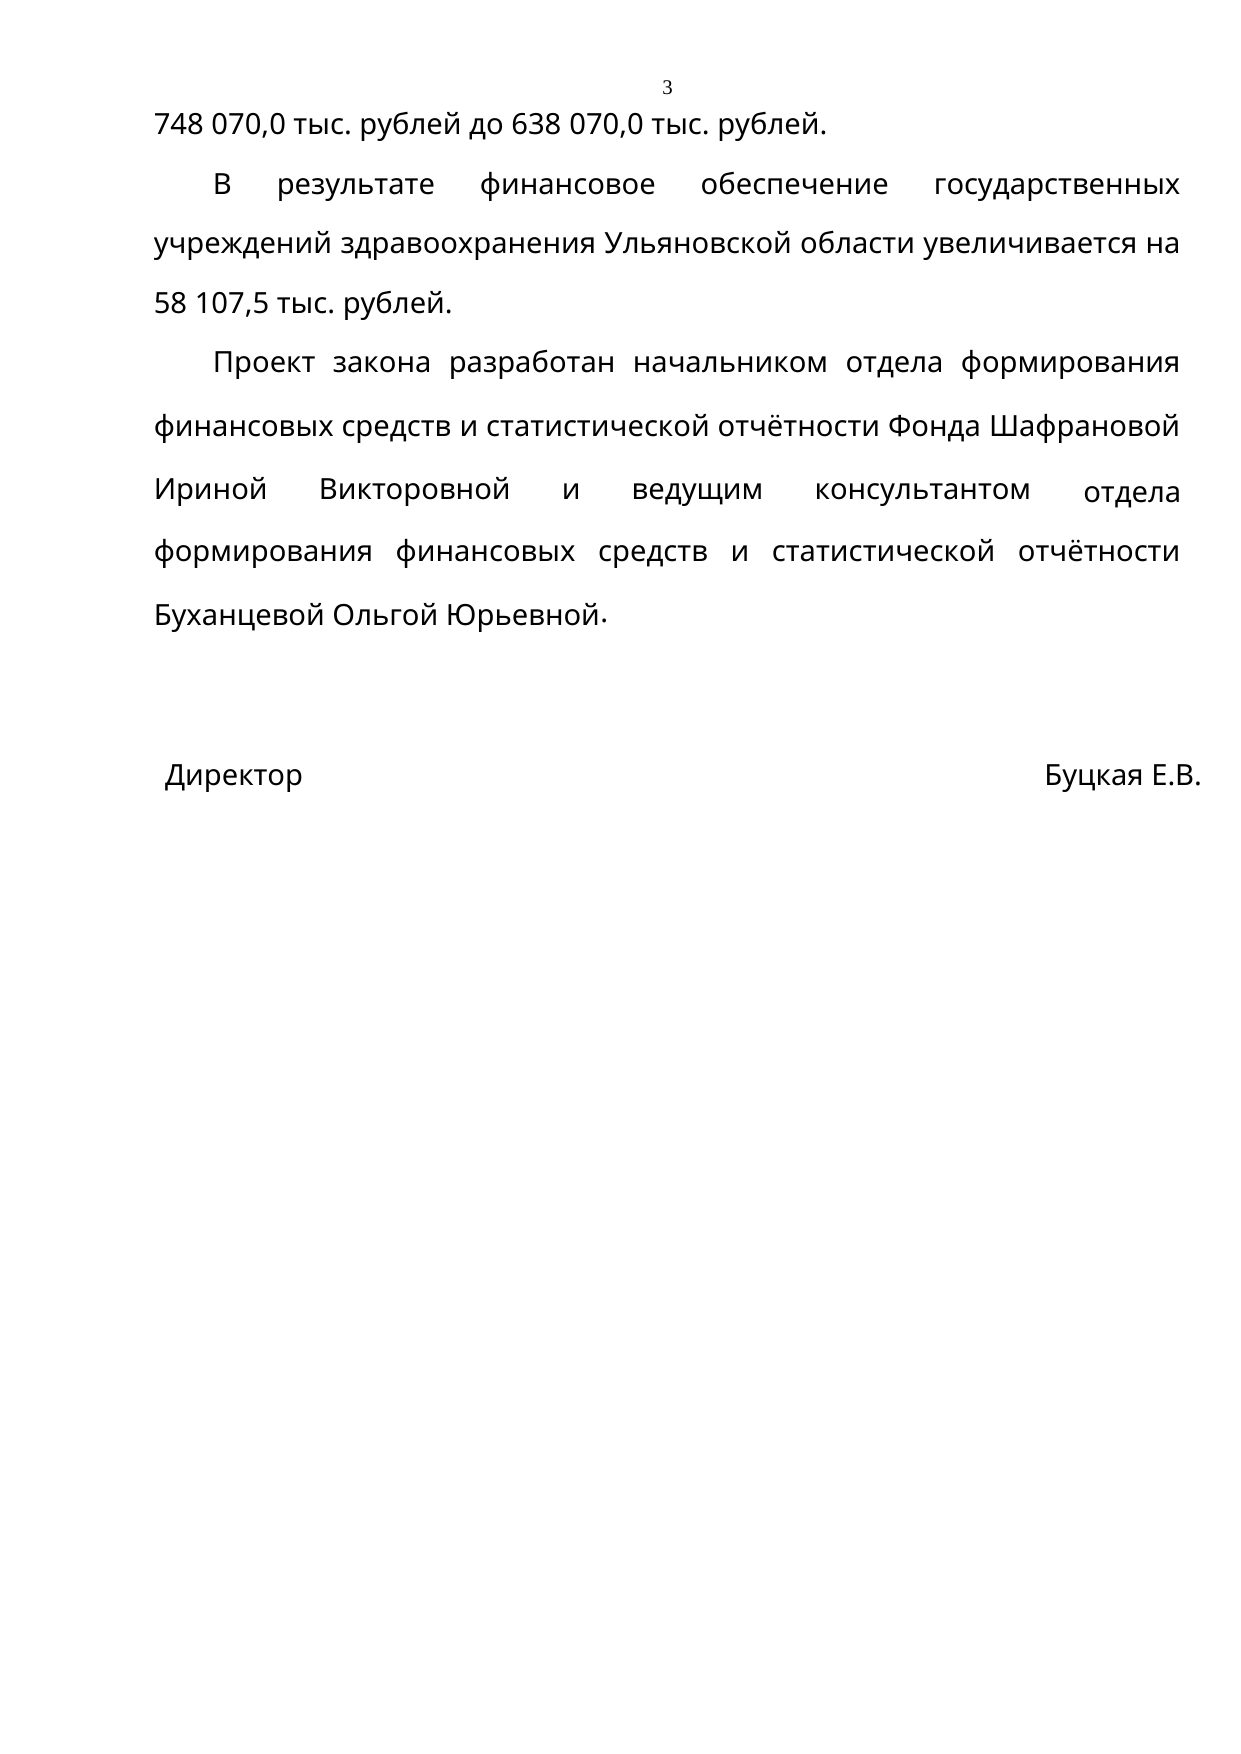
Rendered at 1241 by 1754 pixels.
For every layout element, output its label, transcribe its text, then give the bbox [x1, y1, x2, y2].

table_header Буцкая Е.В. [668, 715, 1213, 794]
text В результате финансовое обеспечение государственных учреждений здравоохранения Ульяновской области увеличивается на 58 107,5 тыс. рублей. [153, 163, 1181, 322]
table_header Директор [154, 715, 667, 794]
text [153, 103, 1181, 143]
text Проект закона разработан начальником отдела формирования финансовых средств и статистической отчётности Фонда Шафрановой Ириной Викторовной и ведущим консультантом отдела формирования финансовых средств и статистической отчётности Буханцевой Ольгой Юрьевной. [153, 341, 1181, 634]
